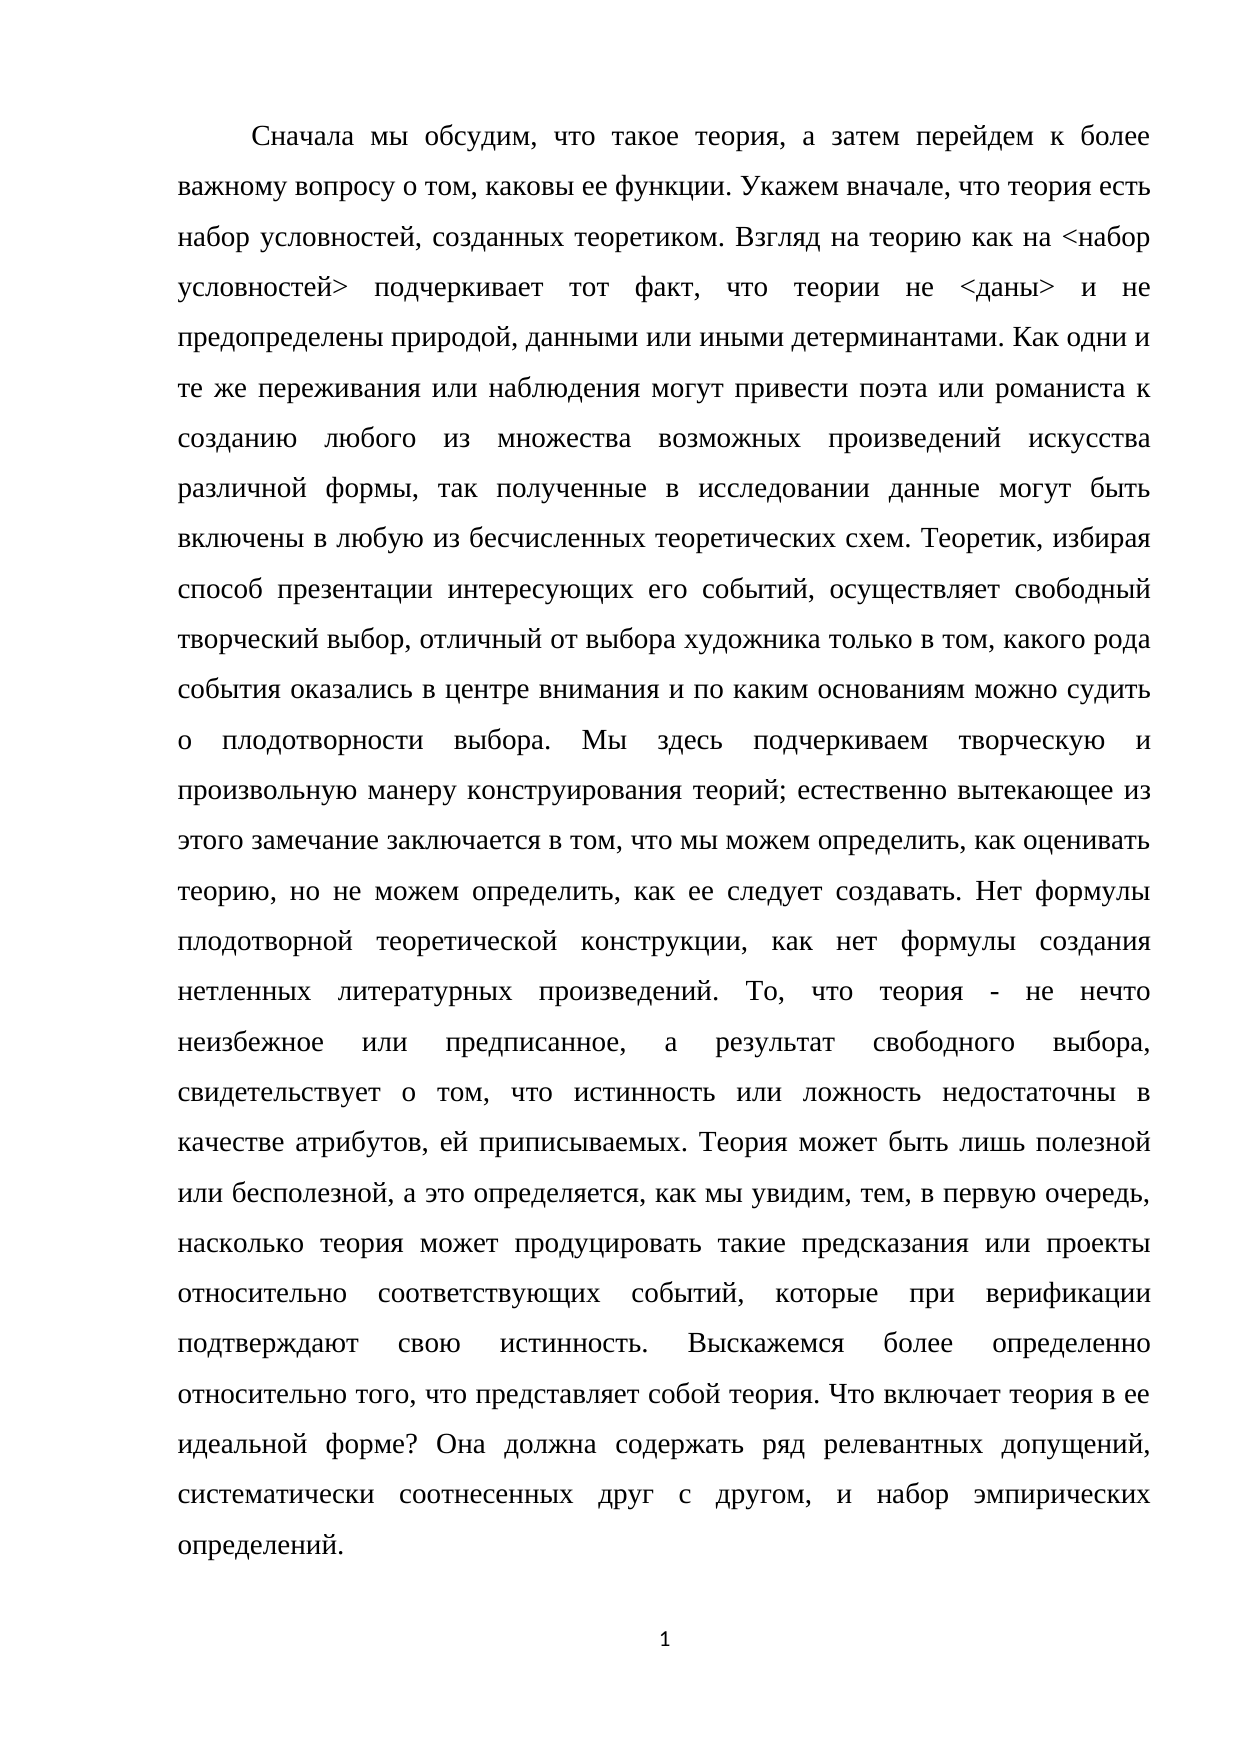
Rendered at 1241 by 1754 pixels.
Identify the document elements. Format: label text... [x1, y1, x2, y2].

text Сначала мы обсудим, что такое теория, а затем перейдем к более важному вопросу о том, каковы ее функции. Укажем вначале, что теория есть набор условностей, созданных теоретиком. Взгляд на теорию как на <набор условностей> подчеркивает тот факт, что теории не <даны> и не предопределены природой, данными или иными детерминантами. Как одни и те же переживания или наблюдения могут привести поэта или романиста к созданию любого из множества возможных произведений искусства различной формы, так полученные в исследовании данные могут быть включены в любую из бесчисленных теоретических схем. Теоретик, избирая способ презентации интересующих его событий, осуществляет свободный творческий выбор, отличный от выбора художника только в том, какого рода события оказались в центре внимания и по каким основаниям можно судить о плодотворности выбора. Мы здесь подчеркиваем творческую и произвольную манеру конструирования теорий; естественно вытекающее из этого замечание заключается в том, что мы можем определить, как оценивать теорию, но не можем определить, как ее следует создавать. Нет формулы плодотворной теоретической конструкции, как нет формулы создания нетленных литературных произведений. То, что теория - не нечто неизбежное или предписанное, а результат свободного выбора, свидетельствует о том, что истинность или ложность недостаточны в качестве атрибутов, ей приписываемых. Теория может быть лишь полезной или бесполезной, а это определяется, как мы увидим, тем, в первую очередь, насколько теория может продуцировать такие предсказания или проекты относительно соответствующих событий, которые при верификации подтверждают свою истинность. Выскажемся более определенно относительно того, что представляет собой теория. Что включает теория в ее идеальной форме? Она должна содержать ряд релевантных допущений, систематически соотнесенных друг с другом, и набор эмпирических определений. [177, 118, 1152, 1560]
